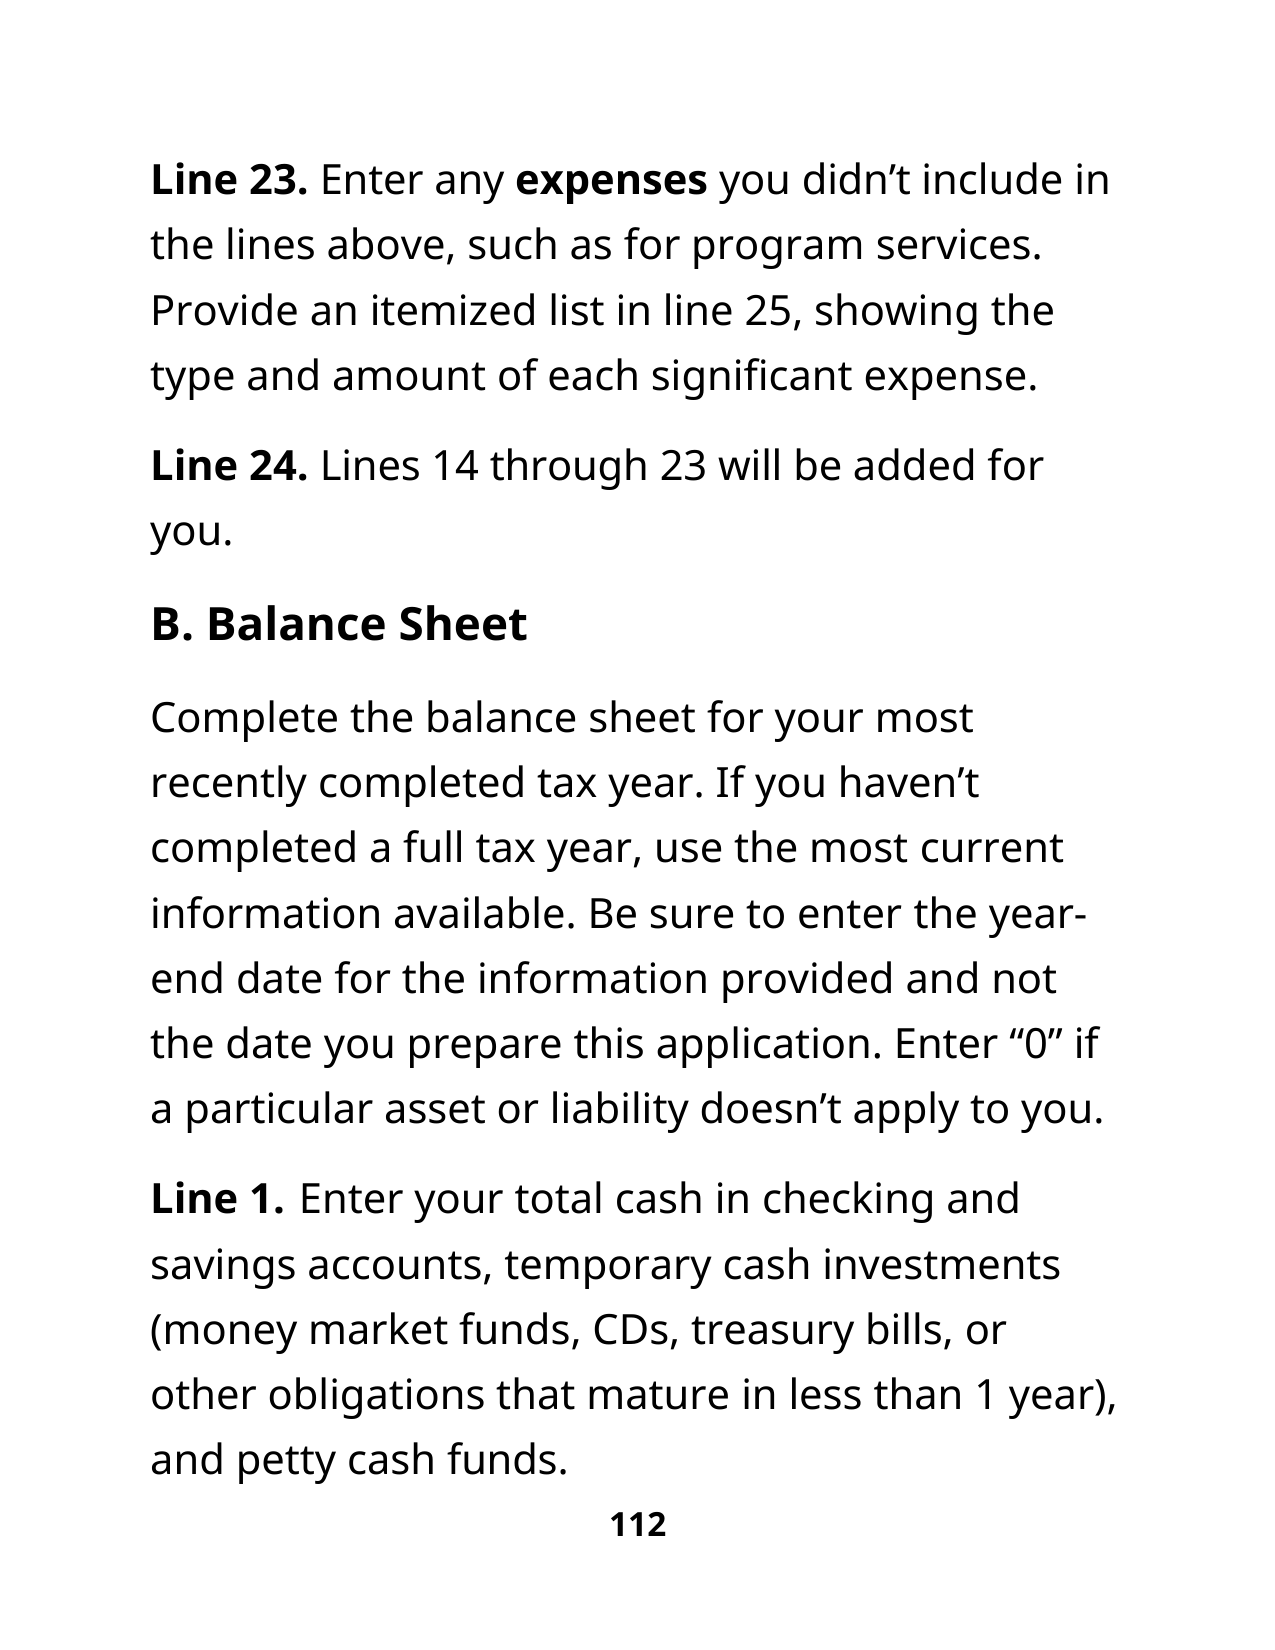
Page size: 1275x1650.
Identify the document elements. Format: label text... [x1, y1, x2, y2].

text Line 1. Enter your total cash in checking and savings accounts, temporary cash investments (money market funds, CDs, treasury bills, or other obligations that mature in less than 1 year), and petty cash funds. [150, 1169, 1125, 1487]
subtitle B. Balance Sheet [150, 591, 1125, 654]
text Complete the balance sheet for your most recently completed tax year. If you haven’t completed a full tax year, use the most current information available. Be sure to enter the year-end date for the information provided and not the date you prepare this application. Enter “0” if a particular asset or liability doesn’t apply to you. [150, 688, 1125, 1136]
text Line 24. Lines 14 through 23 will be added for you. [150, 436, 1125, 558]
text Line 23. Enter any expenses you didn’t include in the lines above, such as for program services. Provide an itemized list in line 25, showing the type and amount of each significant expense. [150, 150, 1125, 402]
